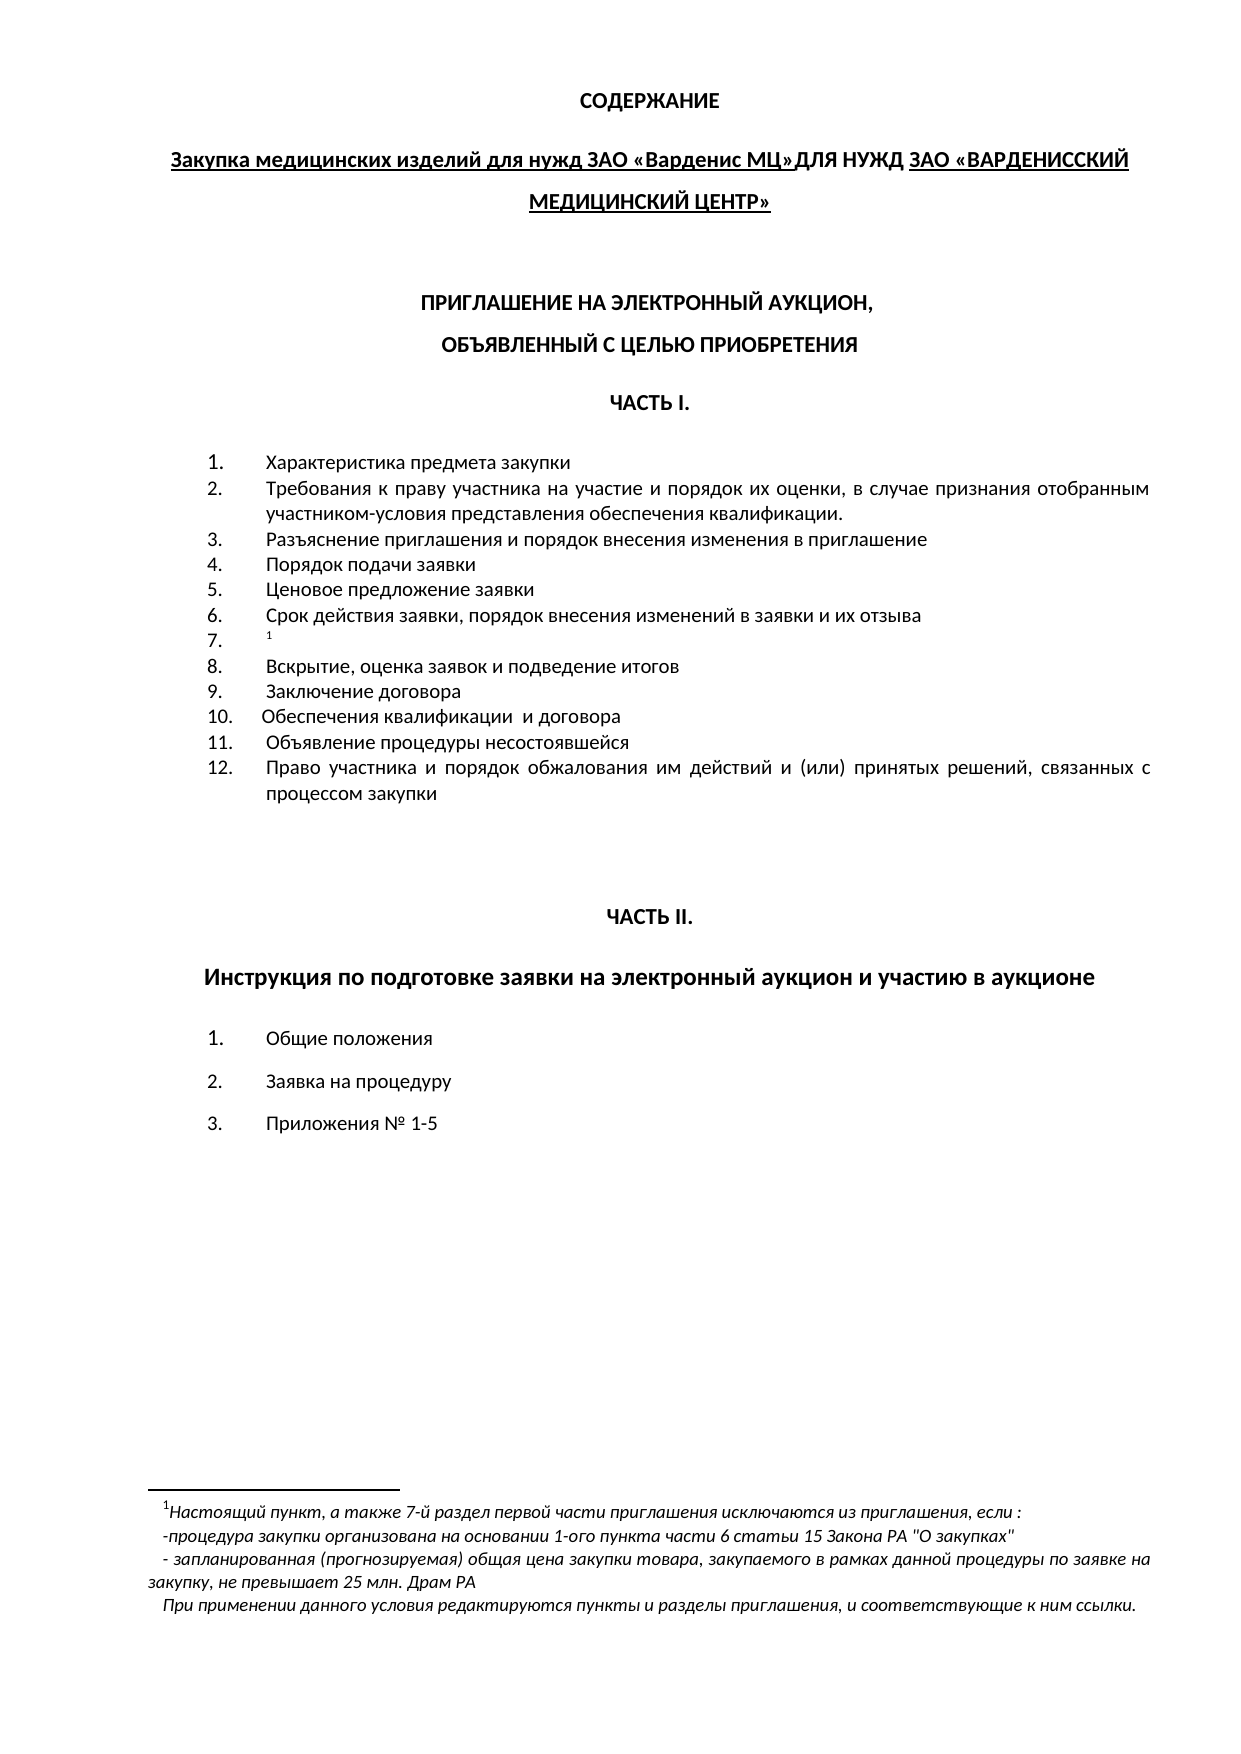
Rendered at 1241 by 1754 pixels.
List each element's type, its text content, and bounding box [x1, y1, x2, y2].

text 3. Разъяснение приглашения и порядок внесения изменения в приглашение [207, 526, 1152, 551]
text 5. Ценовое предложение заявки [207, 577, 1152, 602]
text СОДЕРЖАНИЕ [148, 86, 1152, 114]
text 4. Порядок подачи заявки [207, 551, 1152, 577]
text 11. Объявление процедуры несостоявшейся [207, 729, 1152, 754]
text 8. Вскрытие, оценка заявок и подведение итогов [207, 653, 1152, 678]
text ЧАСТЬ II. [148, 902, 1152, 930]
text 6. Срок действия заявки, порядок внесения изменений в заявки и их отзыва [207, 602, 1152, 627]
text 1. Общие положения [207, 1023, 1152, 1051]
text 2. Заявка на процедуру [207, 1068, 1152, 1093]
text 7. [207, 627, 1152, 653]
text ПРИГЛАШЕНИЕ НА ЭЛЕКТРОННЫЙ АУКЦИОН, ОБЪЯВЛЕННЫЙ С ЦЕЛЬЮ ПРИОБРЕТЕНИЯ [148, 288, 1152, 358]
text Инструкция по подготовке заявки на электронный аукцион и участию в аукционе [148, 961, 1152, 991]
text 9. Заключение договора [207, 678, 1152, 704]
text 2. Требования к праву участника на участие и порядок их оценки, в случае признания отобранным участником-условия представления обеспечения квалификации. [207, 475, 1152, 526]
text 1. Характеристика предмета закупки [207, 447, 1152, 475]
text Закупка медицинских изделий для нужд ЗАО «Варденис МЦ»ДЛЯ НУЖД ЗАО «ВАРДЕНИССКИЙ МЕДИЦИНСКИЙ ЦЕНТР» [148, 145, 1152, 215]
text 12. Право участника и порядок обжалования им действий и (или) принятых решений, связанных с процессом закупки [207, 754, 1152, 805]
text ЧАСТЬ I. [148, 388, 1152, 416]
text 10. Обеспечения квалификации и договора [207, 704, 1152, 729]
text 3. Приложения № 1-5 [207, 1110, 1152, 1135]
